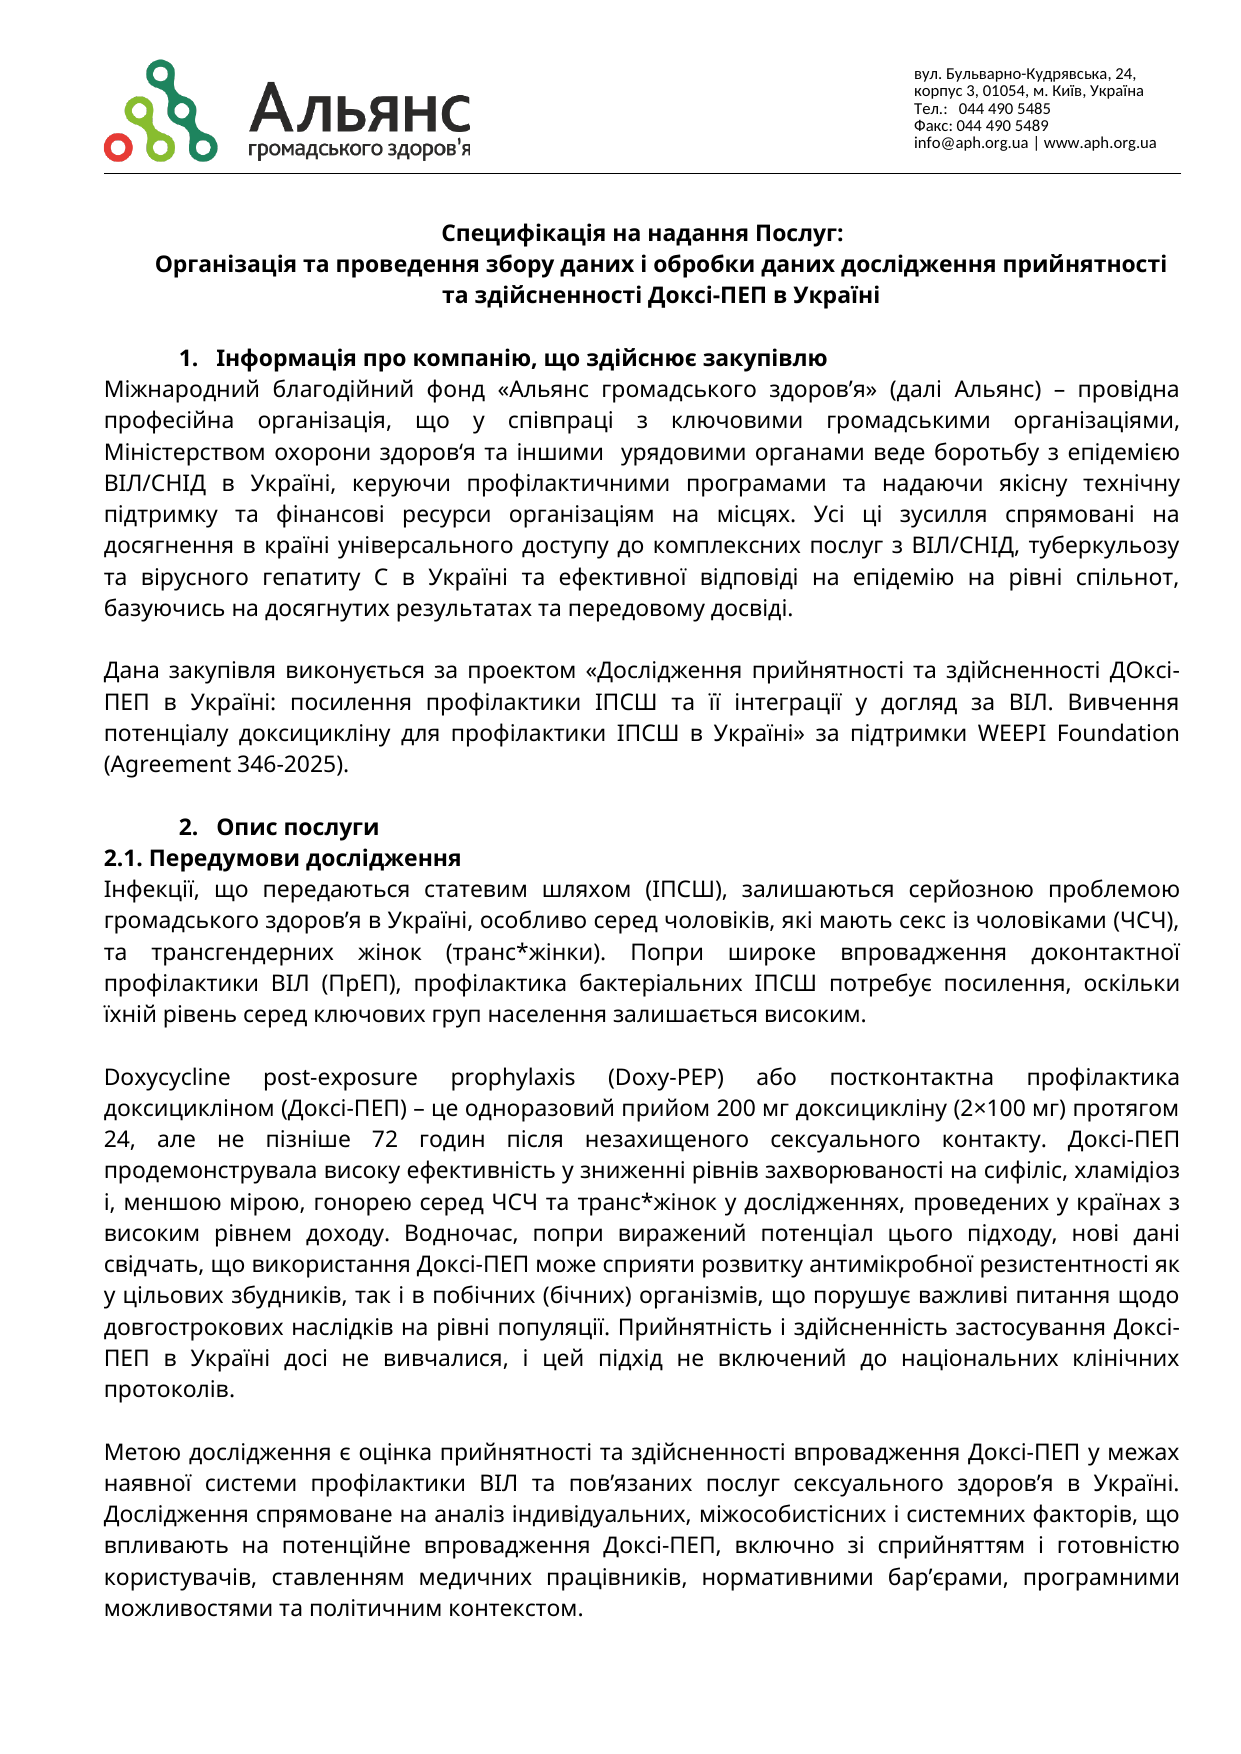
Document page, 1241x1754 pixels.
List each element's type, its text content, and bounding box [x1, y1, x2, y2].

text Міжнародний благодійний фонд «Альянс громадського здоров’я» (далі Альянс) – провідна професійна організація, що у співпраці з ключовими громадськими організаціями, Міністерством охорони здоров‘я та іншими урядовими органами веде боротьбу з епідемією ВІЛ/СНІД в Україні, керуючи профілактичними програмами та надаючи якісну технічну підтримку та фінансові ресурси організаціям на місцях. Усі ці зусилля спрямовані на досягнення в країні універсального доступу до комплексних послуг з ВІЛ/СНІД, туберкульозу та вірусного гепатиту С в Україні та ефективної відповіді на епідемію на рівні спільнот, базуючись на досягнутих результатах та передовому досвіді. [103, 373, 1181, 623]
list Опис послуги [178, 811, 1181, 842]
text Doxycycline post-exposure prophylaxis (Doxy-PEP) або постконтактна профілактика доксицикліном (Доксі-ПЕП) – це одноразовий прийом 200 мг доксицикліну (2×100 мг) протягом 24, але не пізніше 72 годин після незахищеного сексуального контакту. Доксі-ПЕП продемонструвала високу ефективність у зниженні рівнів захворюваності на сифіліс, хламідіоз і, меншою мірою, гонорею серед ЧСЧ та транс*жінок у дослідженнях, проведених у країнах з високим рівнем доходу. Водночас, попри виражений потенціал цього підходу, нові дані свідчать, що використання Доксі-ПЕП може сприяти розвитку антимікробної резистентності як у цільових збудників, так і в побічних (бічних) організмів, що порушує важливі питання щодо довгострокових наслідків на рівні популяції. Прийнятність і здійсненність застосування Доксі-ПЕП в Україні досі не вивчалися, і цей підхід не включений до національних клінічних протоколів. [103, 1061, 1181, 1404]
text Інфекції, що передаються статевим шляхом (ІПСШ), залишаються серйозною проблемою громадського здоров’я в Україні, особливо серед чоловіків, які мають секс із чоловіками (ЧСЧ), та трансгендерних жінок (транс*жінки). Попри широке впровадження доконтактної профілактики ВІЛ (ПрЕП), профілактика бактеріальних ІПСШ потребує посилення, оскільки їхній рівень серед ключових груп населення залишається високим. [103, 873, 1181, 1029]
text Метою дослідження є оцінка прийнятності та здійсненності впровадження Доксі-ПЕП у межах наявної системи профілактики ВІЛ та пов’язаних послуг сексуального здоров’я в Україні. Дослідження спрямоване на аналіз індивідуальних, міжособистісних і системних факторів, що впливають на потенційне впровадження Доксі-ПЕП, включно зі сприйняттям і готовністю користувачів, ставленням медичних працівників, нормативними бар’єрами, програмними можливостями та політичним контекстом. [103, 1436, 1181, 1623]
text Специфікація на надання Послуг: [103, 217, 1181, 248]
picture [103, 59, 470, 162]
list Дана закупівля виконується за проектом «Дослідження прийнятності та здійсненності ДОксі-ПЕП в Україні: посилення профілактики ІПСШ та її інтеграції у догляд за ВІЛ. Вивчення потенціалу доксицикліну для профілактики ІПСШ в Україні» за підтримки WEEPI Foundation (Agreement 346-2025). [103, 654, 1181, 779]
text Організація та проведення збору даних і обробки даних дослідження прийнятності та здійсненності Доксі-ПЕП в Україні [141, 248, 1181, 311]
text 2.1. Передумови дослідження [103, 842, 1181, 873]
list Інформація про компанію, що здійснює закупівлю [178, 342, 1181, 373]
